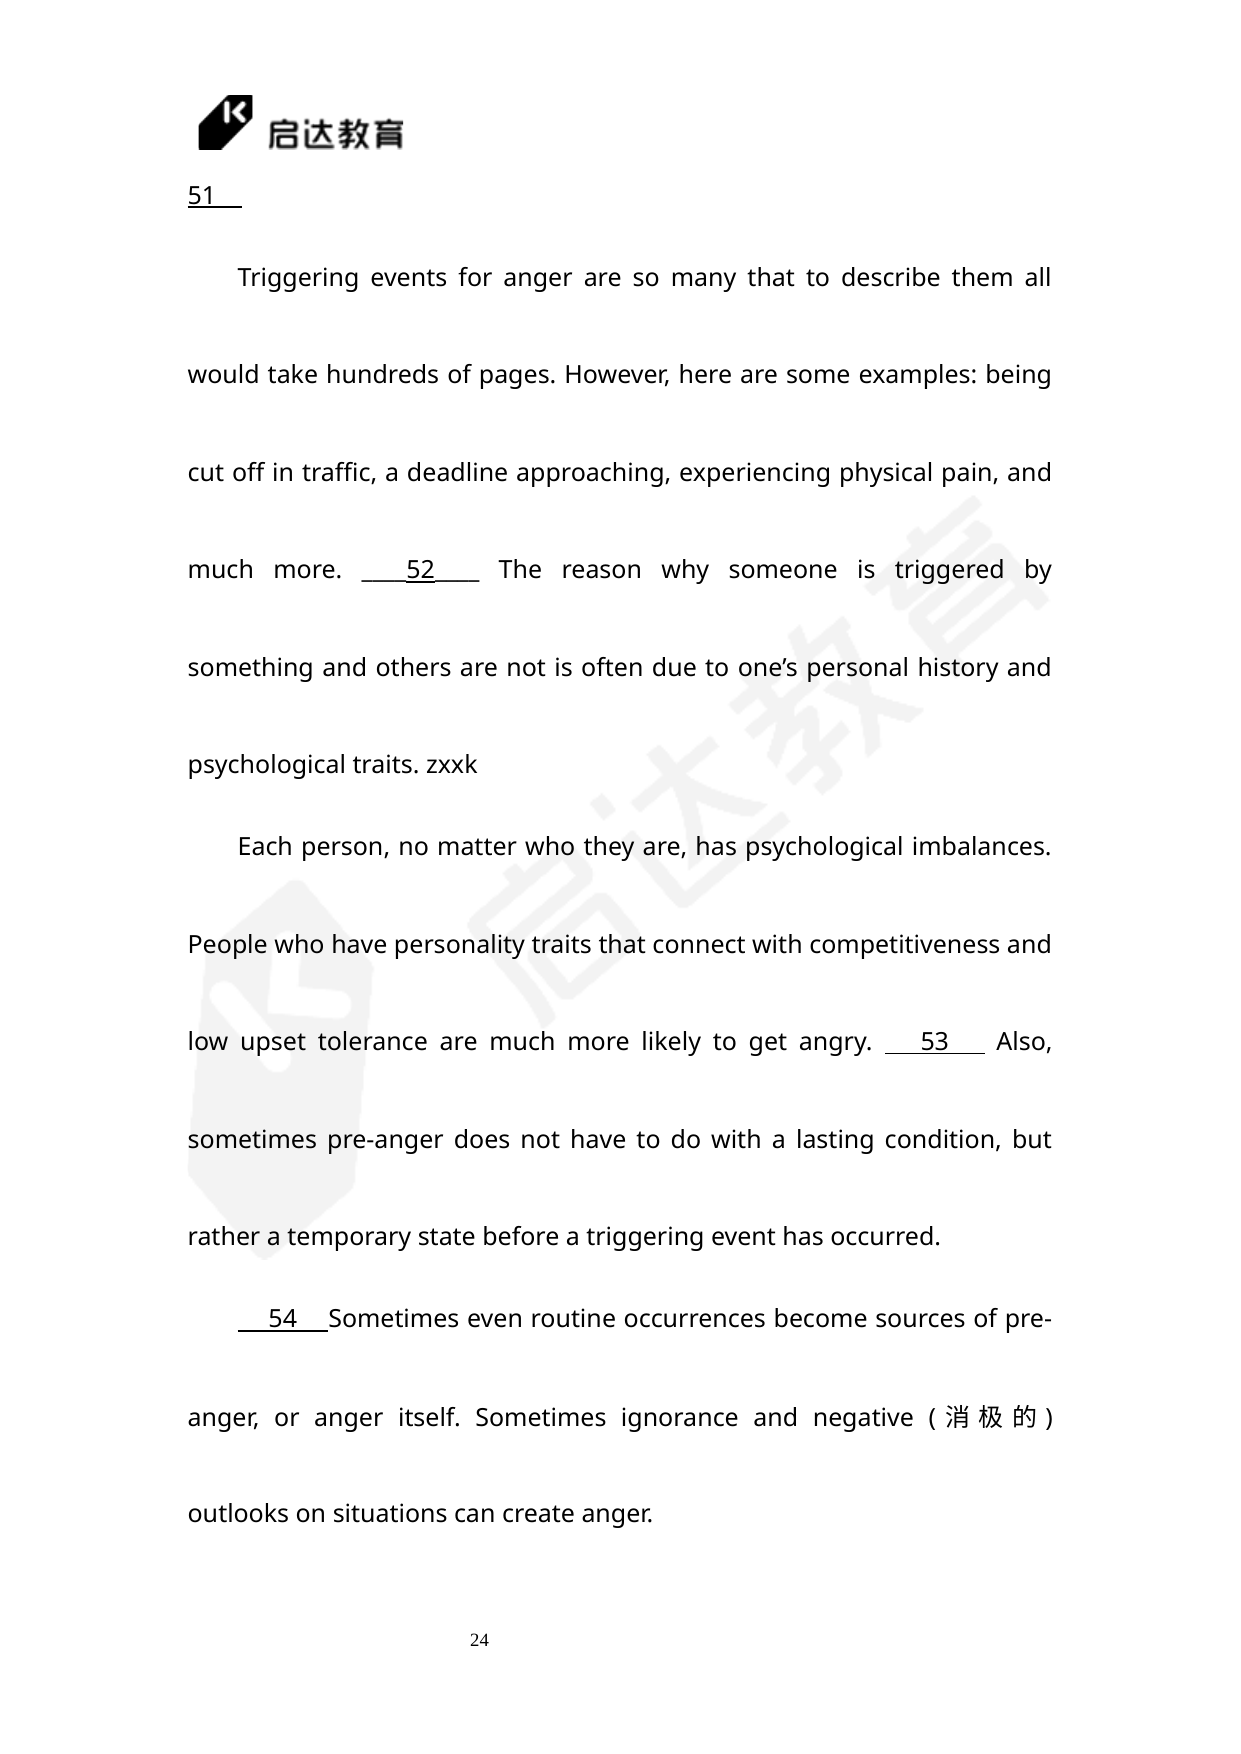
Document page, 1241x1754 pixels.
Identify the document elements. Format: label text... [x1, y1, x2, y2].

text Each person, no matter who they are, has psychological imbalances. People who have personality traits that connect with competitiveness and low upset tolerance are much more likely to get angry. 53 Also, sometimes pre-anger does not have to do with a lasting condition, but rather a temporary state before a triggering event has occurred. [187, 813, 1053, 1268]
text Triggering events for anger are so many that to describe them all would take hundreds of pages. However, here are some examples: being cut off in traffic, a deadline approaching, experiencing physical pain, and much more. ____52____ The reason why someone is triggered by something and others are not is often due to one’s personal history and psychological traits. zxxk [187, 244, 1053, 796]
picture [198, 95, 404, 150]
text 54 Sometimes even routine occurrences become sources of pre-anger, or anger itself. Sometimes ignorance and negative (消极的) outlooks on situations can create anger. [187, 1285, 1053, 1545]
